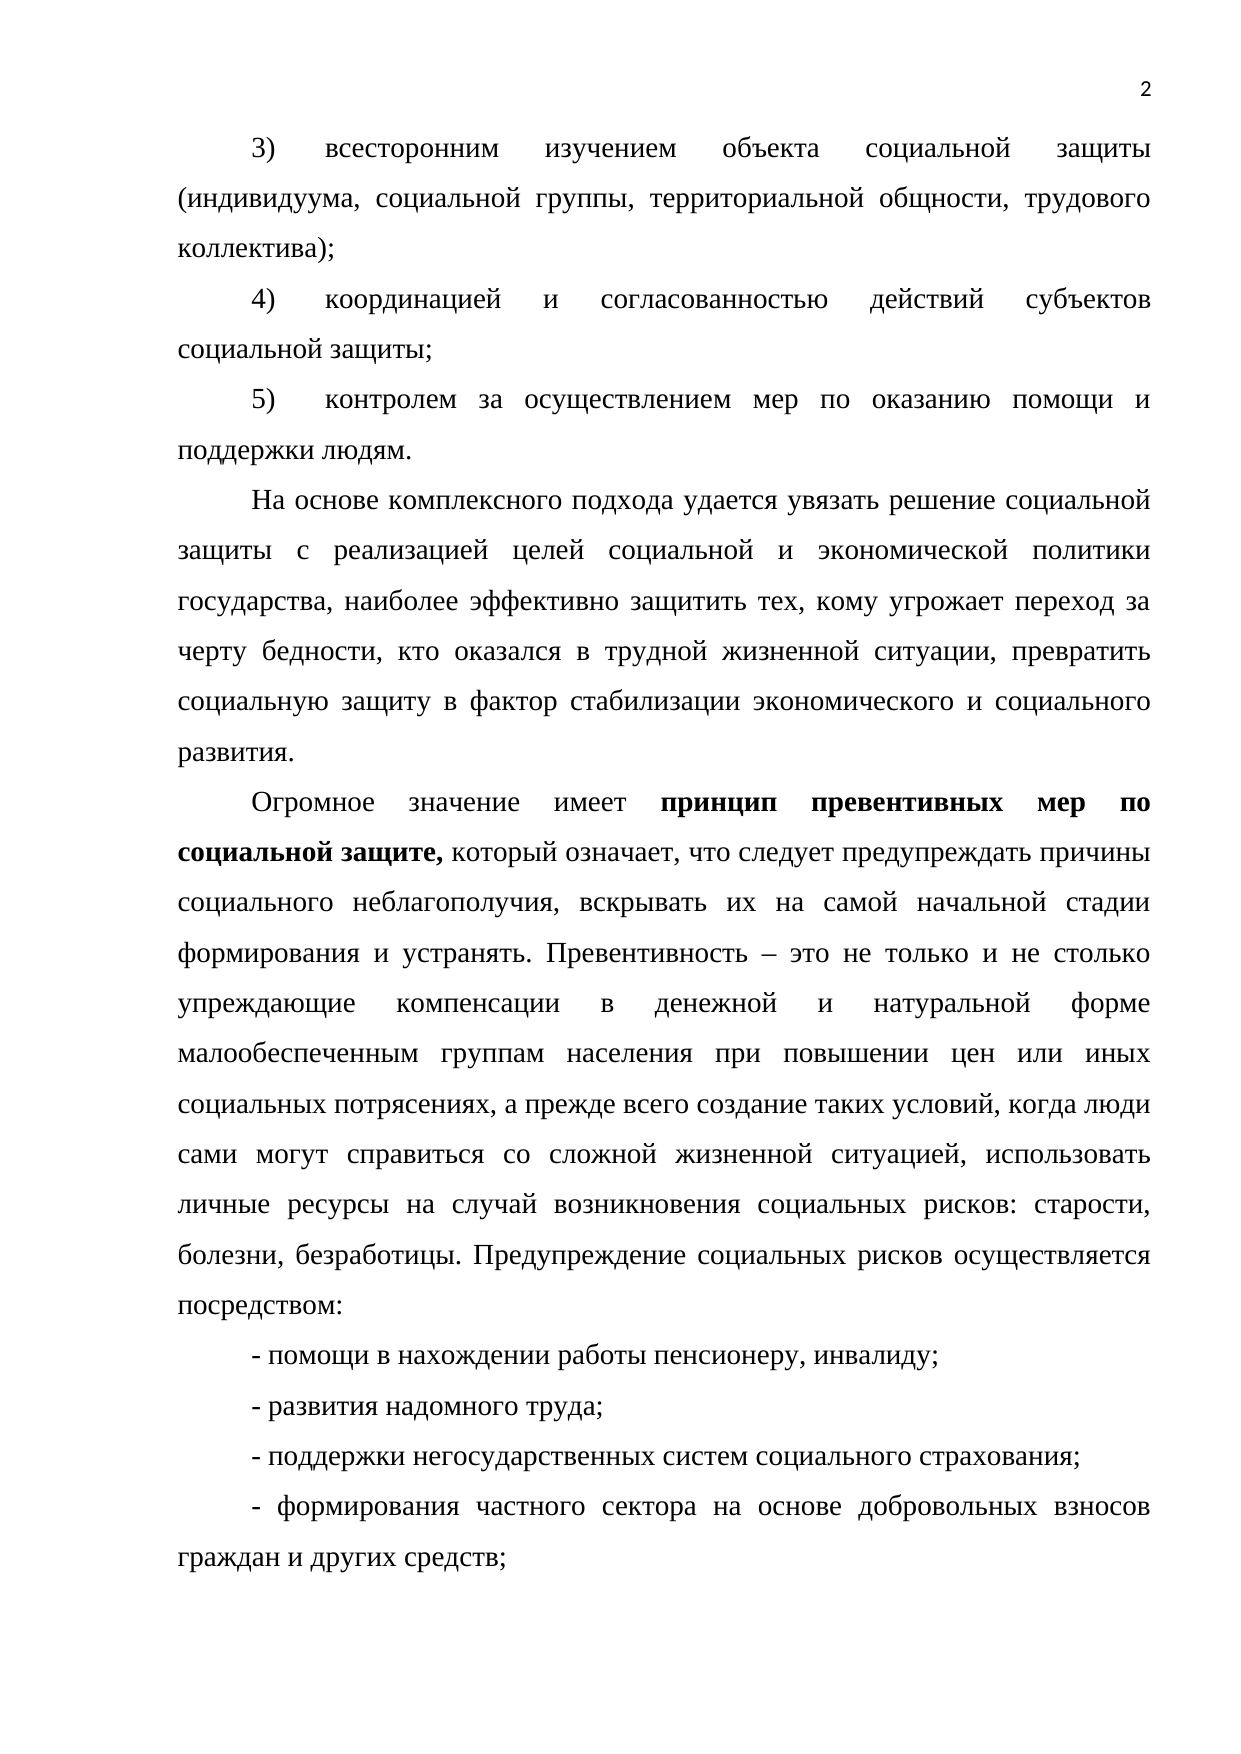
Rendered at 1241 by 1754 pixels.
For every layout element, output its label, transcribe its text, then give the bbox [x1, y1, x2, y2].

list - поддержки негосударственных систем социального страхования; [177, 1438, 1152, 1472]
list координацией и согласованностью действий субъектов социальной защиты; [177, 281, 1152, 365]
list Огромное значение имеет принцип превентивных мер по социальной защите, который означает, что следует предупреждать причины социального неблагополучия, вскрывать их на самой начальной стадии формирования и устранять. Превентивность – это не только и не столько упреждающие компенсации в денежной и натуральной форме малообеспеченным группам населения при повышении цен или иных социальных потрясениях, а прежде всего создание таких условий, когда люди сами могут справиться со сложной жизненной ситуацией, использовать личные ресурсы на случай возникновения социальных рисков: старости, болезни, безработицы. Предупреждение социальных рисков осуществляется посредством: [177, 784, 1152, 1321]
list всесторонним изучением объекта социальной защиты (индивидуума, социальной группы, территориальной общности, трудового коллектива); [177, 130, 1152, 264]
list - помощи в нахождении работы пенсионеру, инвалиду; [177, 1337, 1152, 1371]
list контролем за осуществлением мер по оказанию помощи и поддержки людям. [177, 381, 1152, 465]
list - формирования частного сектора на основе добровольных взносов граждан и других средств; [177, 1488, 1152, 1572]
list - развития надомного труда; [177, 1388, 1152, 1421]
list На основе комплексного подхода удается увязать решение социальной защиты с реализацией целей социальной и экономической политики государства, наиболее эффективно защитить тех, кому угрожает переход за черту бедности, кто оказался в трудной жизненной ситуации, превратить социальную защиту в фактор стабилизации экономического и социального развития. [177, 482, 1152, 767]
